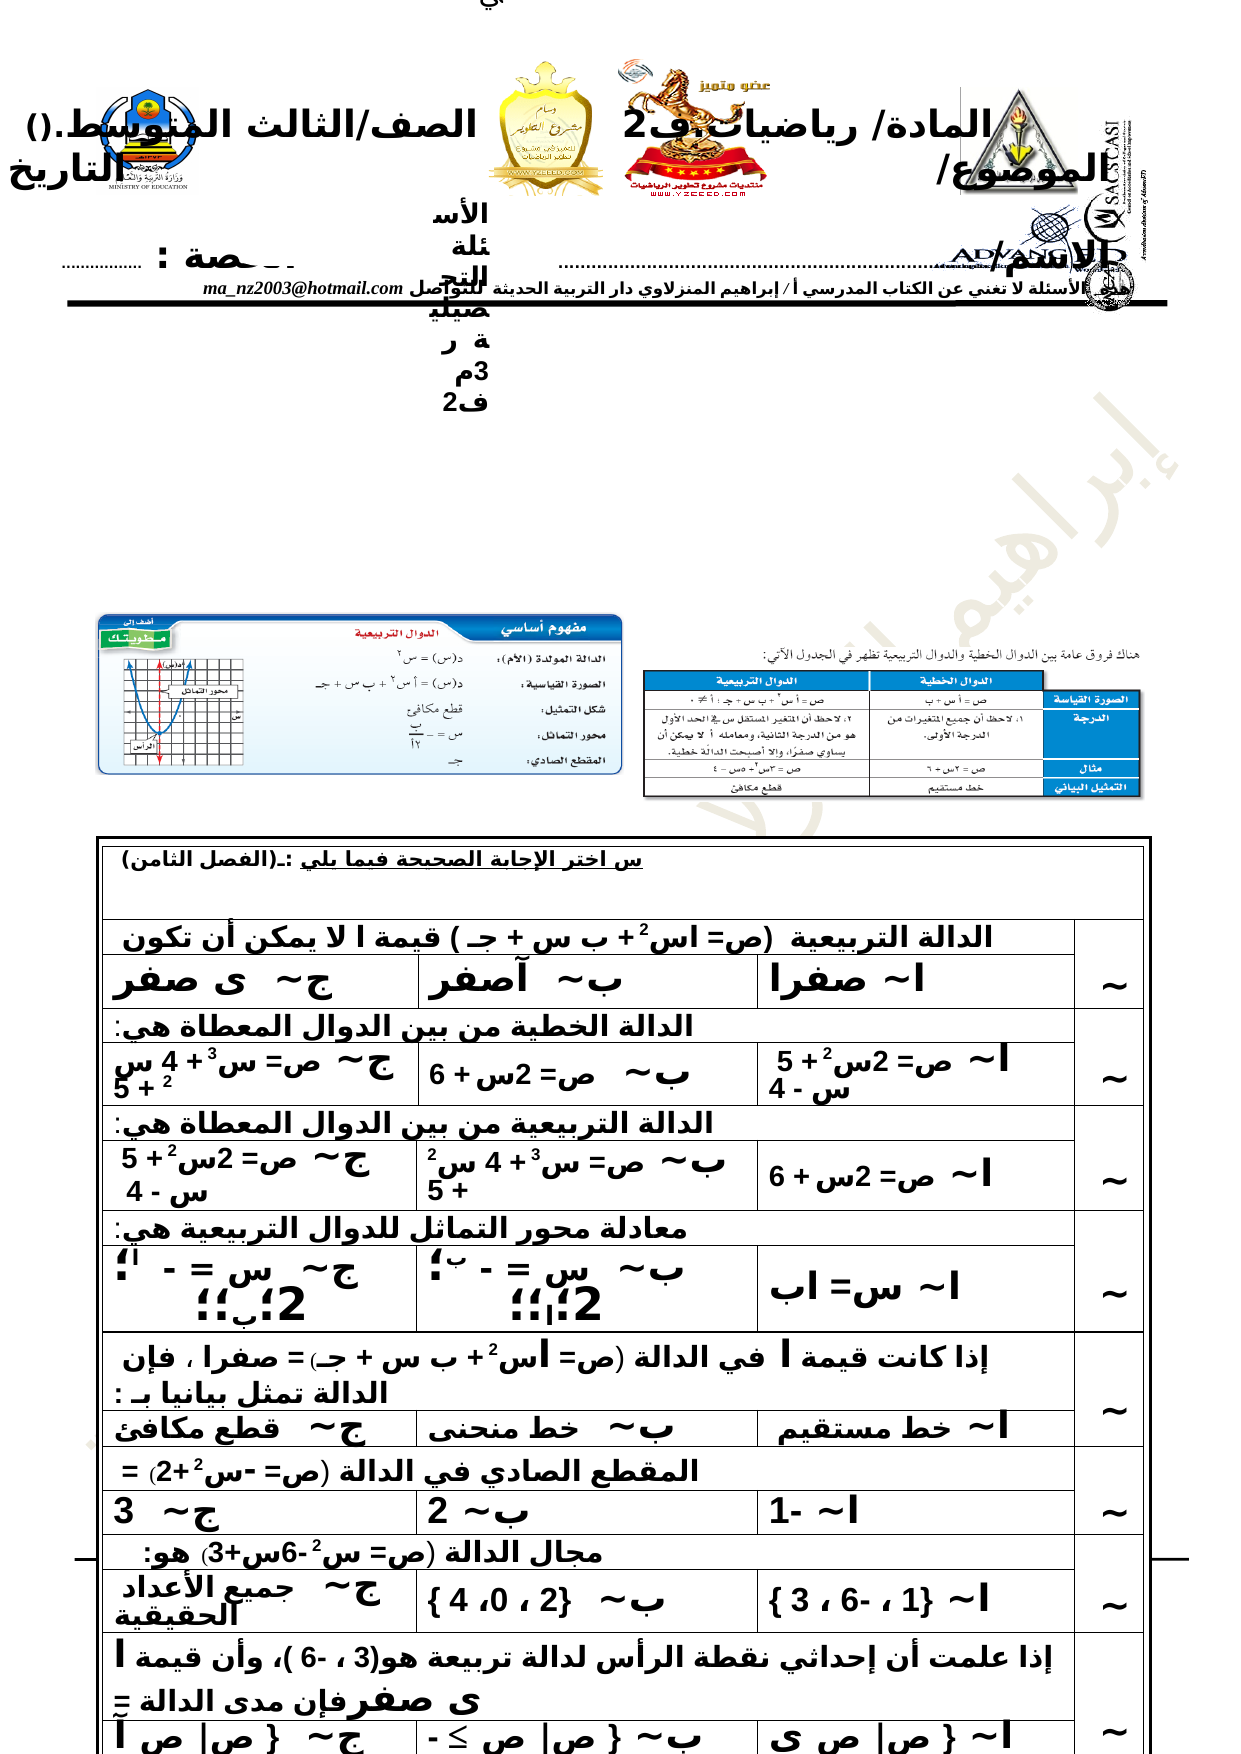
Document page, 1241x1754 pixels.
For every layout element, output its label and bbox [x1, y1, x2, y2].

picture [616, 58, 778, 199]
picture [488, 60, 603, 196]
picture [960, 87, 1157, 316]
picture [1076, 254, 1080, 264]
picture [95, 612, 625, 775]
picture [95, 87, 199, 195]
picture [641, 647, 1145, 802]
